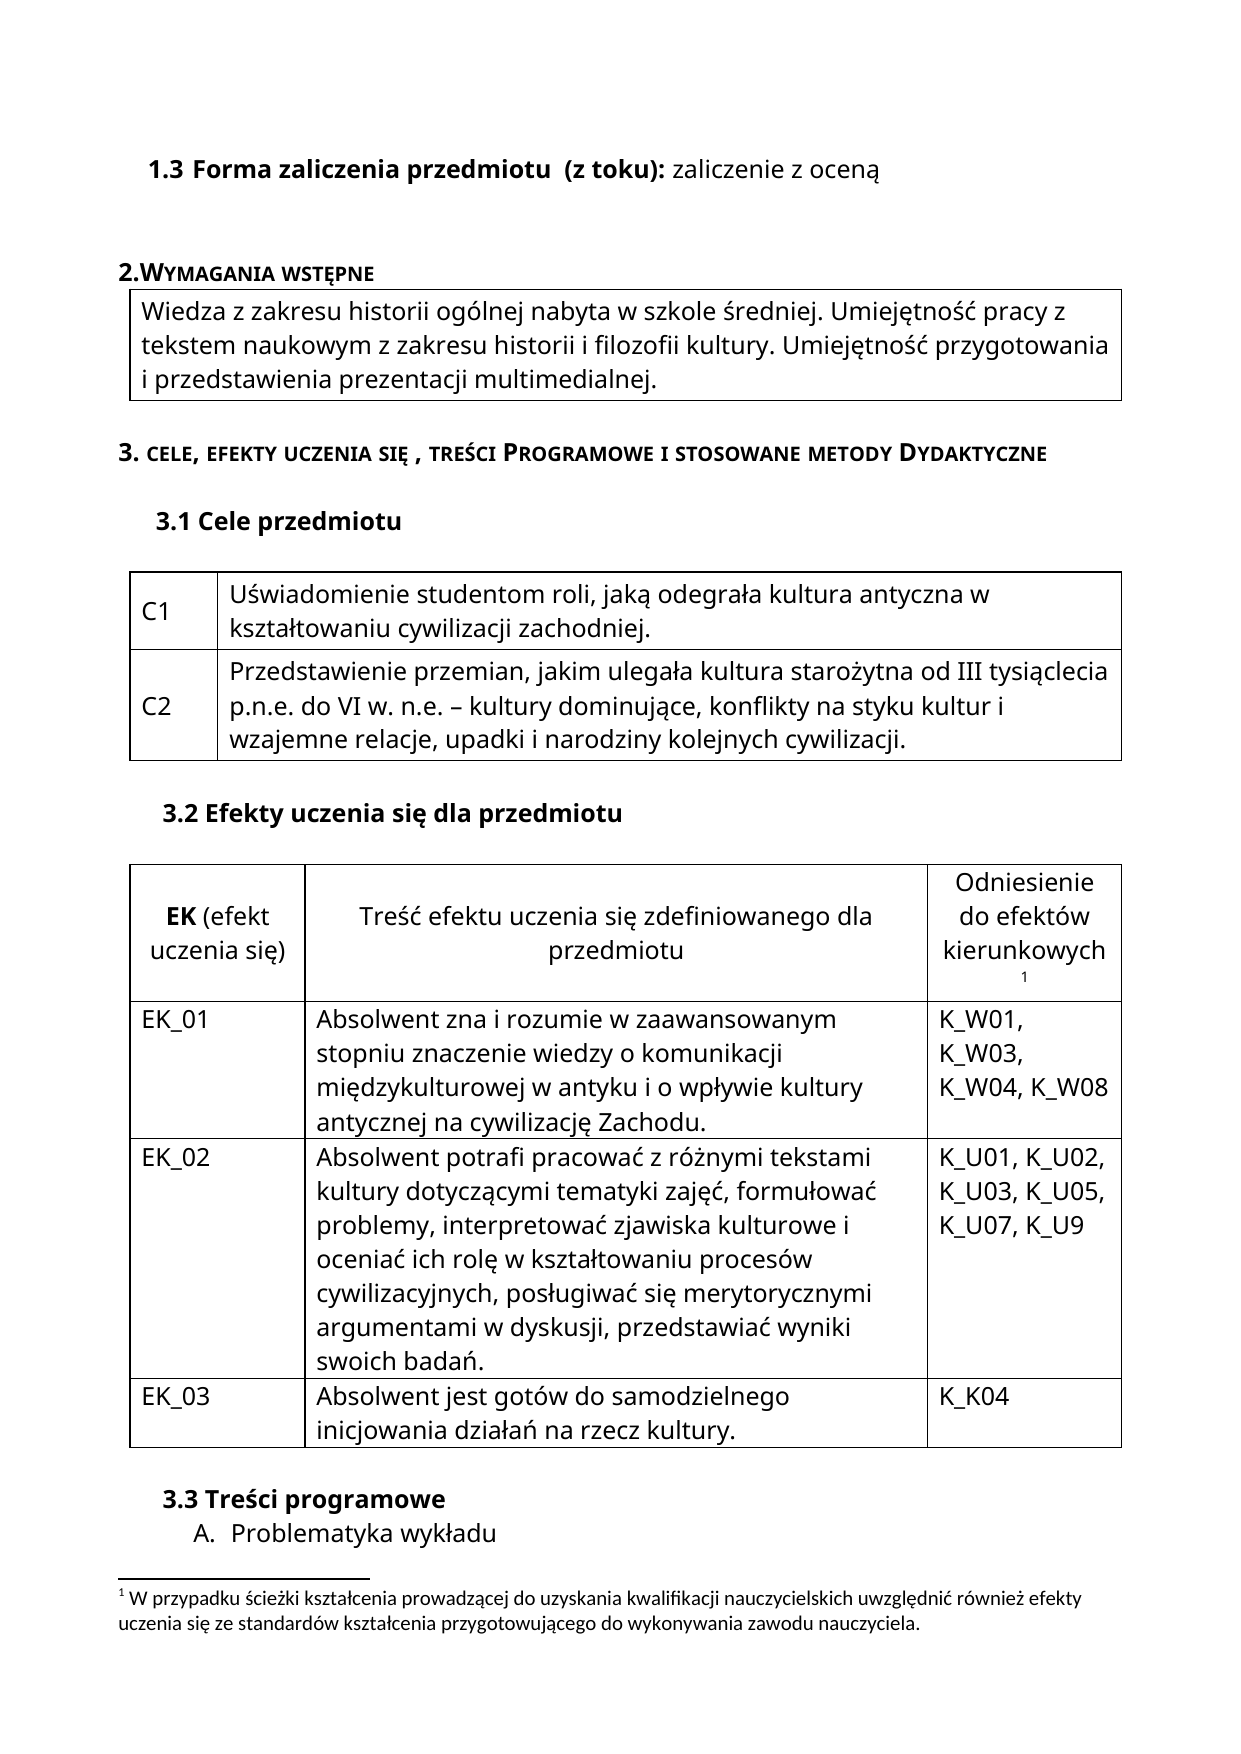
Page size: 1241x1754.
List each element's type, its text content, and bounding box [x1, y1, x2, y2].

text 2.Wymagania wstępne [118, 254, 1122, 288]
text 1.3 Forma zaliczenia przedmiotu (z toku): zaliczenie z oceną [148, 152, 1122, 186]
table_cell Absolwent jest gotów do samodzielnego inicjowania działań na rzecz kultury. [306, 1379, 927, 1447]
table_cell C2 [131, 650, 217, 760]
table_cell EK_02 [131, 1139, 304, 1378]
table_cell Absolwent potrafi pracować z różnymi tekstami kultury dotyczącymi tematyki zajęć, formułować problemy, interpretować zjawiska kulturowe i oceniać ich rolę w kształtowaniu procesów cywilizacyjnych, posługiwać się merytorycznymi argumentami w dyskusji, przedstawiać wyniki swoich badań. [306, 1139, 927, 1378]
table_cell K_K04 [928, 1379, 1121, 1447]
table_header Treść efektu uczenia się zdefiniowanego dla przedmiotu [306, 865, 927, 1001]
table_header EK (efekt uczenia się) [131, 865, 304, 1001]
table_header C1 [131, 573, 217, 649]
table_cell EK_03 [131, 1379, 304, 1447]
text 3. cele, efekty uczenia się , treści Programowe i stosowane metody Dydaktyczne [118, 435, 1122, 469]
text 3.2 Efekty uczenia się dla przedmiotu [162, 796, 1122, 829]
list 3.3 Treści programowe [162, 1482, 1122, 1516]
table_header Uświadomienie studentom roli, jaką odegrała kultura antyczna w kształtowaniu cywilizacji zachodniej. [218, 573, 1121, 649]
list Problematyka wykładu [193, 1516, 1122, 1550]
table_cell K_W01, K_W03, K_W04, K_W08 [928, 1002, 1121, 1138]
text 3.1 Cele przedmiotu [156, 503, 1122, 537]
table_cell EK_01 [131, 1002, 304, 1138]
table_cell K_U01, K_U02, K_U03, K_U05, K_U07, K_U9 [928, 1139, 1121, 1378]
table_header Odniesienie do efektów kierunkowych [928, 865, 1121, 1001]
table_cell Absolwent zna i rozumie w zaawansowanym stopniu znaczenie wiedzy o komunikacji międzykulturowej w antyku i o wpływie kultury antycznej na cywilizację Zachodu. [306, 1002, 927, 1138]
table_header Wiedza z zakresu historii ogólnej nabyta w szkole średniej. Umiejętność pracy z tekstem naukowym z zakresu historii i filozofii kultury. Umiejętność przygotowania i przedstawienia prezentacji multimedialnej. [131, 290, 1121, 400]
table_cell Przedstawienie przemian, jakim ulegała kultura starożytna od III tysiąclecia p.n.e. do VI w. n.e. – kultury dominujące, konflikty na styku kultur i wzajemne relacje, upadki i narodziny kolejnych cywilizacji. [218, 650, 1121, 760]
